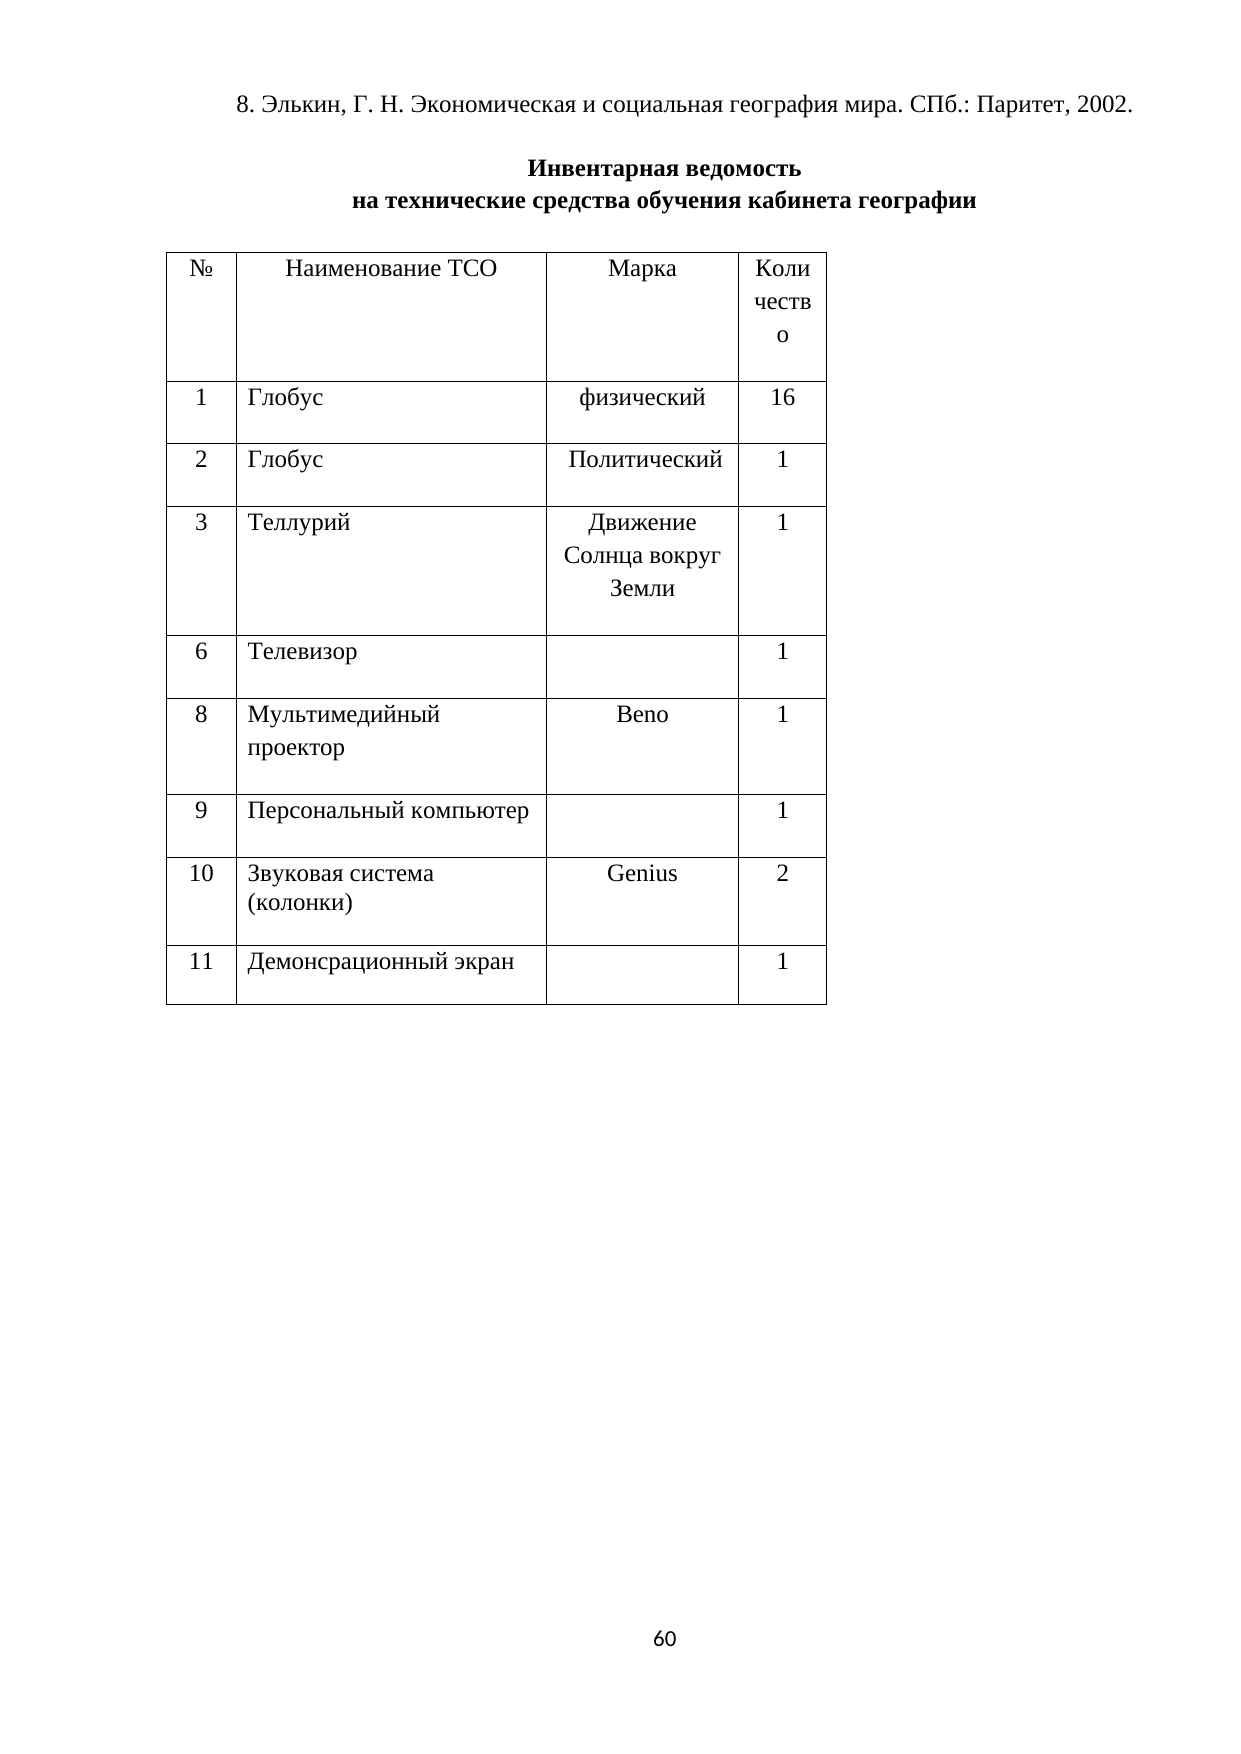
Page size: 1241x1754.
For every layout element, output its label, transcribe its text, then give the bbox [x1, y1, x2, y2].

table_cell 1 [739, 795, 826, 857]
table_cell 8 [167, 699, 236, 794]
table_header Марка [547, 253, 738, 381]
table_cell 1 [739, 699, 826, 794]
table_header № [167, 253, 236, 381]
text Инвентарная ведомость [177, 153, 1152, 181]
text на технические средства обучения кабинета географии [177, 186, 1152, 214]
table_cell 9 [167, 795, 236, 857]
table_cell Теллурий [237, 507, 546, 635]
table_cell Демонсрационный экран [237, 946, 546, 1004]
table_cell [547, 795, 738, 857]
table_cell Движение Солнца вокруг Земли [547, 507, 738, 635]
table_cell [547, 946, 738, 1004]
table_cell 2 [167, 444, 236, 506]
table_cell 1 [739, 507, 826, 635]
table_cell 6 [167, 636, 236, 698]
table_cell Мультимедийный проектор [237, 699, 546, 794]
table_cell 3 [167, 507, 236, 635]
table_cell Звуковая система (колонки) [237, 858, 546, 945]
table_cell 10 [167, 858, 236, 945]
table_header Наименование ТСО [237, 253, 546, 381]
table_cell [547, 636, 738, 698]
table_cell 1 [739, 444, 826, 506]
table_cell Глобус [237, 382, 546, 443]
table_cell Телевизор [237, 636, 546, 698]
table_cell Глобус [237, 444, 546, 506]
table_cell 16 [739, 382, 826, 443]
table_cell 2 [739, 858, 826, 945]
table_cell Genius [547, 858, 738, 945]
table_cell Beno [547, 699, 738, 794]
table_cell Политический [547, 444, 738, 506]
table_cell физический [547, 382, 738, 443]
text 8. Элькин, Г. Н. Экономическая и социальная география мира. СПб.: Паритет, 2002. [177, 89, 1152, 117]
table_cell Персональный компьютер [237, 795, 546, 857]
table_cell 1 [739, 636, 826, 698]
table_header Количество [739, 253, 826, 381]
table_cell 1 [167, 382, 236, 443]
table_cell 11 [167, 946, 236, 1004]
table_cell 1 [739, 946, 826, 1004]
